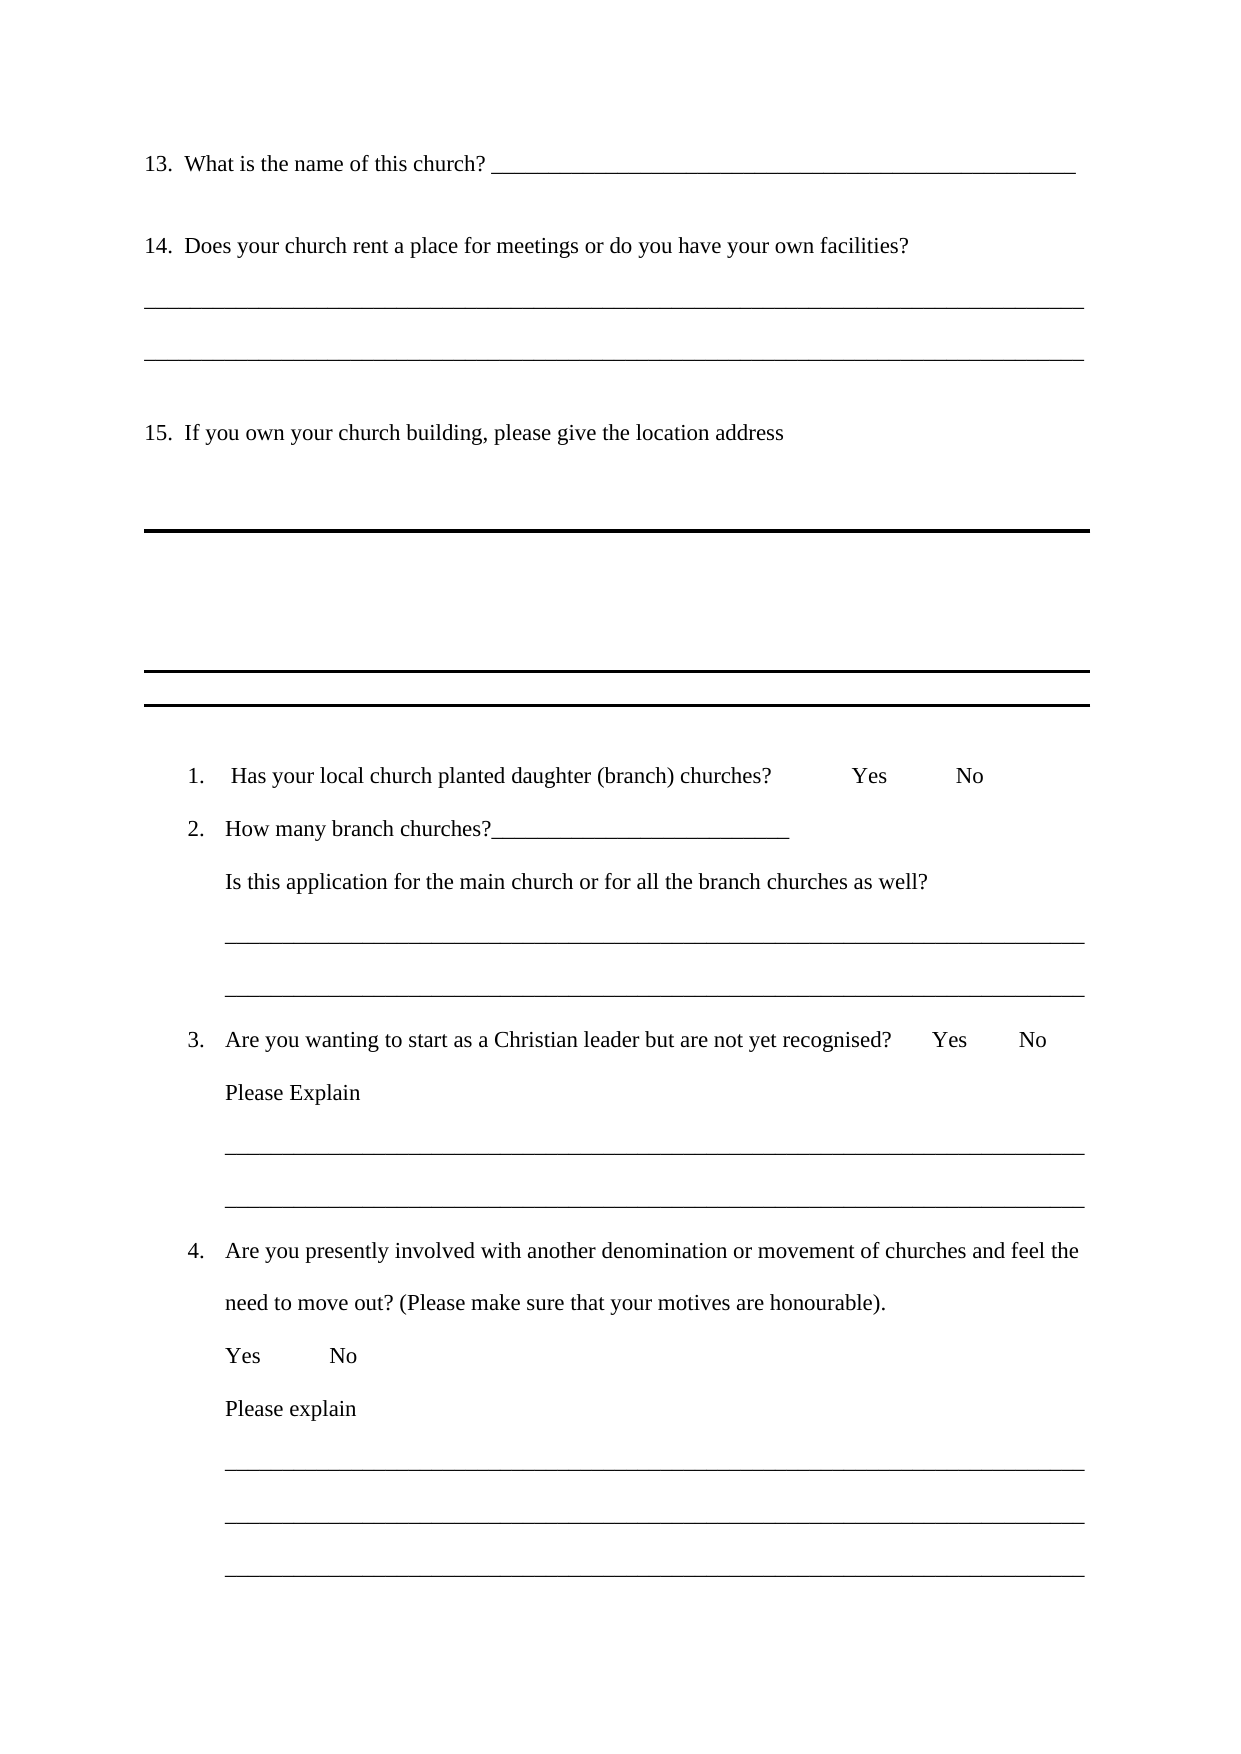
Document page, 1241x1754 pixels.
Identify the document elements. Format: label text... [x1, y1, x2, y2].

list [225, 1395, 1090, 1579]
text 13. What is the name of this church? ___________________________________________________ [144, 150, 1090, 176]
list Yes No [225, 1342, 1090, 1368]
list Please Explain ______________________________________________________________________________________________________________________________________________________ [225, 1078, 1090, 1210]
text 15. If you own your church building, please give the location address [144, 419, 1090, 446]
text 14. Does your church rent a place for meetings or do you have your own facilities? ____________________________________________________________________________________________________________________________________________________________________ [144, 232, 1090, 364]
list How many branch churches?__________________________ [187, 815, 1090, 841]
list Is this application for the main church or for all the branch churches as well? ______________________________________________________________________________________________________________________________________________________ [225, 868, 1090, 999]
list Are you wanting to start as a Christian leader but are not yet recognised? Yes No [187, 1026, 1090, 1052]
list Are you presently involved with another denomination or movement of churches and feel the need to move out? (Please make sure that your motives are honourable). [187, 1237, 1090, 1316]
list Has your local church planted daughter (branch) churches? Yes No [187, 762, 1090, 789]
